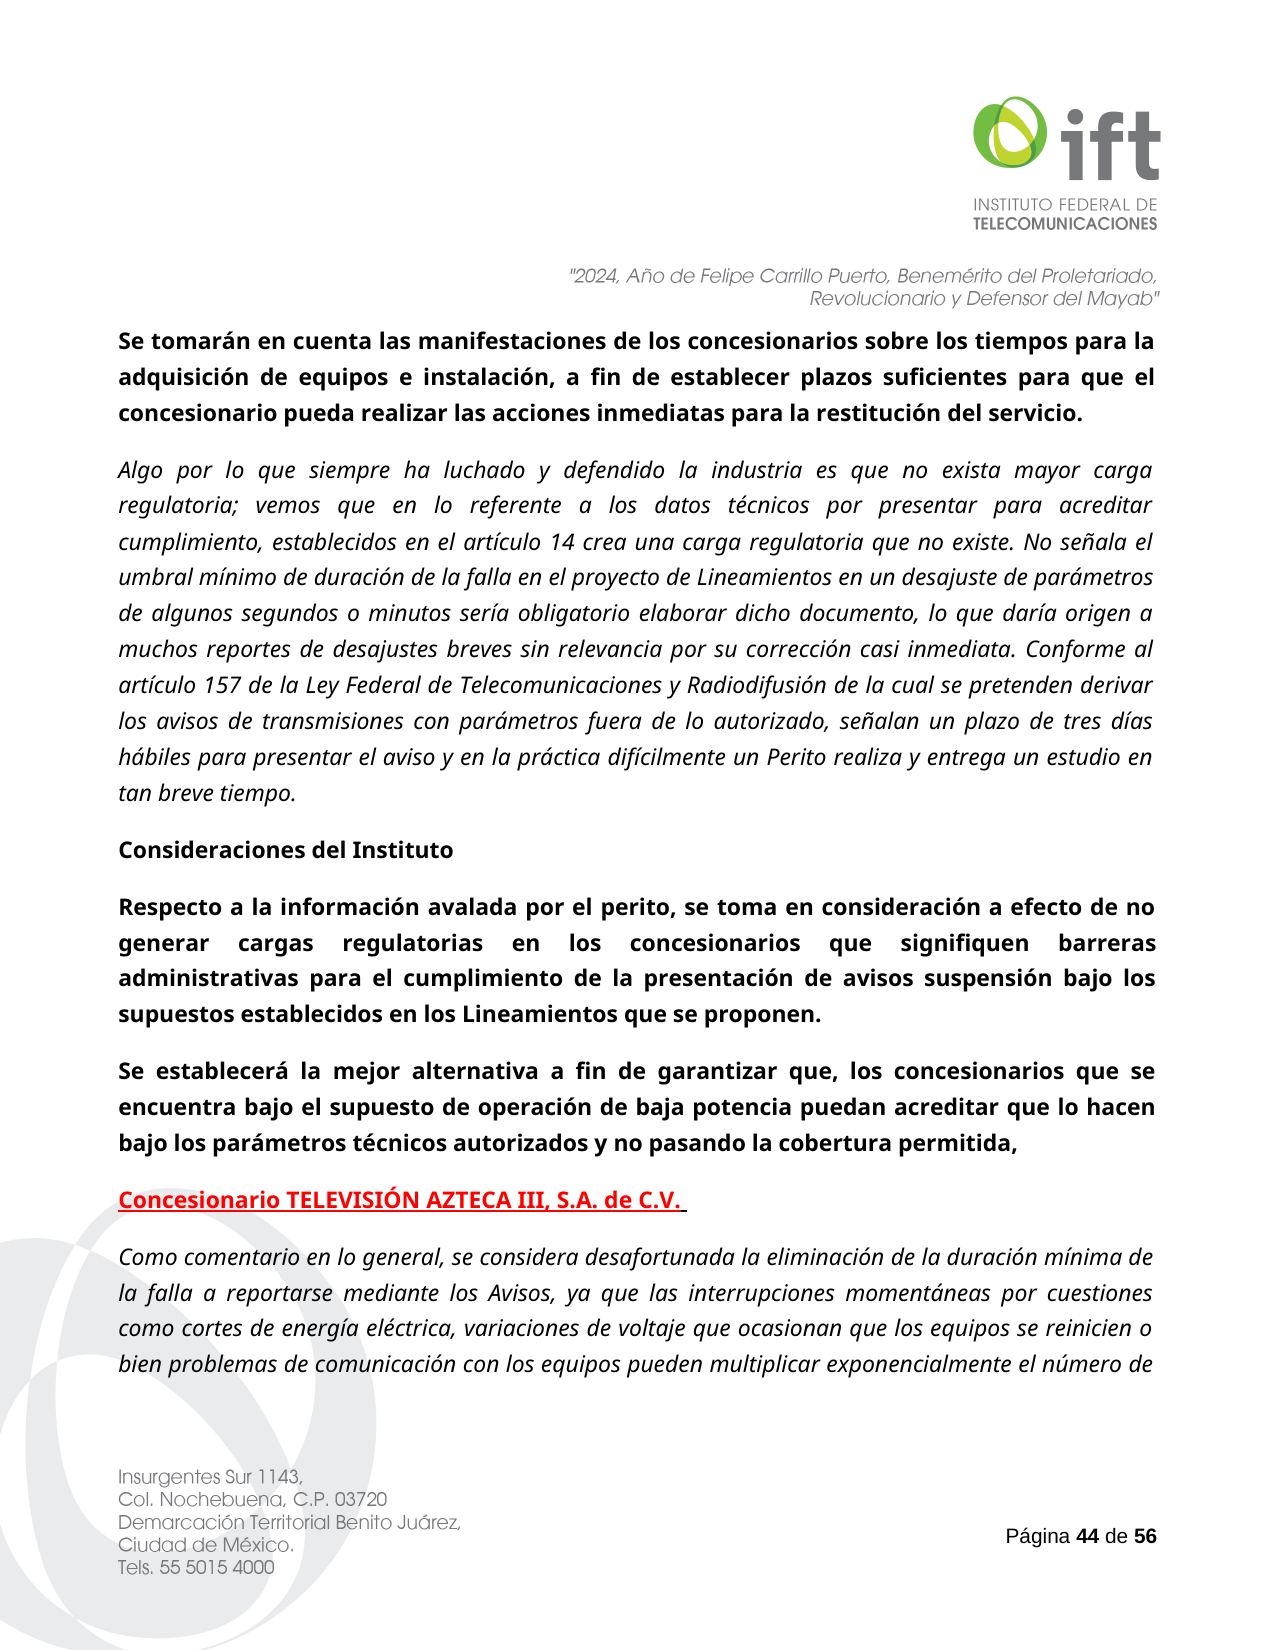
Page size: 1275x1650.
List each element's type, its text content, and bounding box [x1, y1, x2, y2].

text Se establecerá la mejor alternativa a fin de garantizar que, los concesionarios que se encuentra bajo el supuesto de operación de baja potencia puedan acreditar que lo hacen bajo los parámetros técnicos autorizados y no pasando la cobertura permitida, [118, 1055, 1157, 1158]
text Algo por lo que siempre ha luchado y defendido la industria es que no exista mayor carga regulatoria; vemos que en lo referente a los datos técnicos por presentar para acreditar cumplimiento, establecidos en el artículo 14 crea una carga regulatoria que no existe. No señala el umbral mínimo de duración de la falla en el proyecto de Lineamientos en un desajuste de parámetros de algunos segundos o minutos sería obligatorio elaborar dicho documento, lo que daría origen a muchos reportes de desajustes breves sin relevancia por su corrección casi inmediata. Conforme al artículo 157 de la Ley Federal de Telecomunicaciones y Radiodifusión de la cual se pretenden derivar los avisos de transmisiones con parámetros fuera de lo autorizado, señalan un plazo de tres días hábiles para presentar el aviso y en la práctica difícilmente un Perito realiza y entrega un estudio en tan breve tiempo. [118, 453, 1157, 808]
text Consideraciones del Instituto [118, 834, 1157, 865]
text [118, 1241, 1157, 1379]
picture [0, 0, 1275, 1650]
text Se tomarán en cuenta las manifestaciones de los concesionarios sobre los tiempos para la adquisición de equipos e instalación, a fin de establecer plazos suficientes para que el concesionario pueda realizar las acciones inmediatas para la restitución del servicio. [118, 325, 1157, 428]
text Concesionario TELEVISIÓN AZTECA III, S.A. de C.V. [118, 1184, 1157, 1215]
text Respecto a la información avalada por el perito, se toma en consideración a efecto de no generar cargas regulatorias en los concesionarios que signifiquen barreras administrativas para el cumplimiento de la presentación de avisos suspensión bajo los supuestos establecidos en los Lineamientos que se proponen. [118, 891, 1157, 1029]
